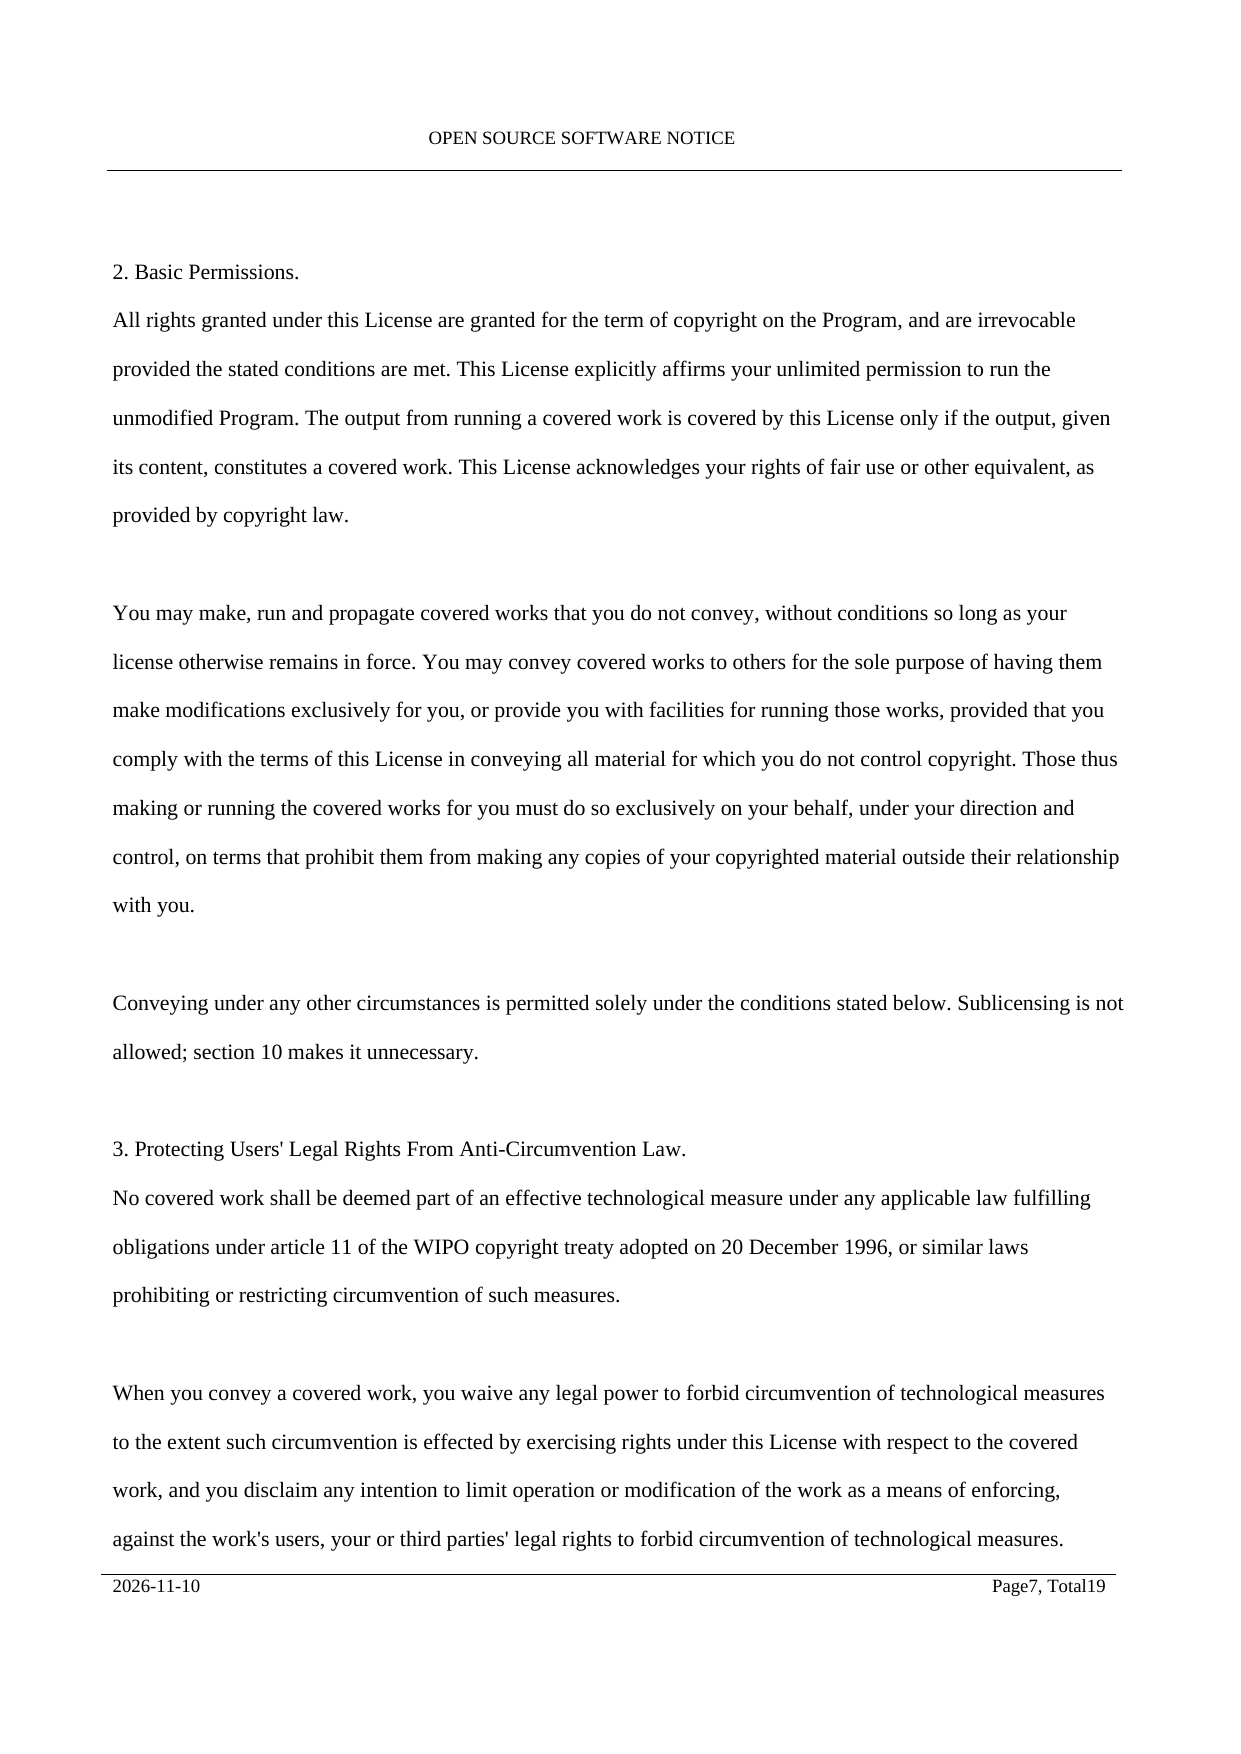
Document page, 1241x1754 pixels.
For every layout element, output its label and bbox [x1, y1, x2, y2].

text [112, 206, 1128, 1555]
